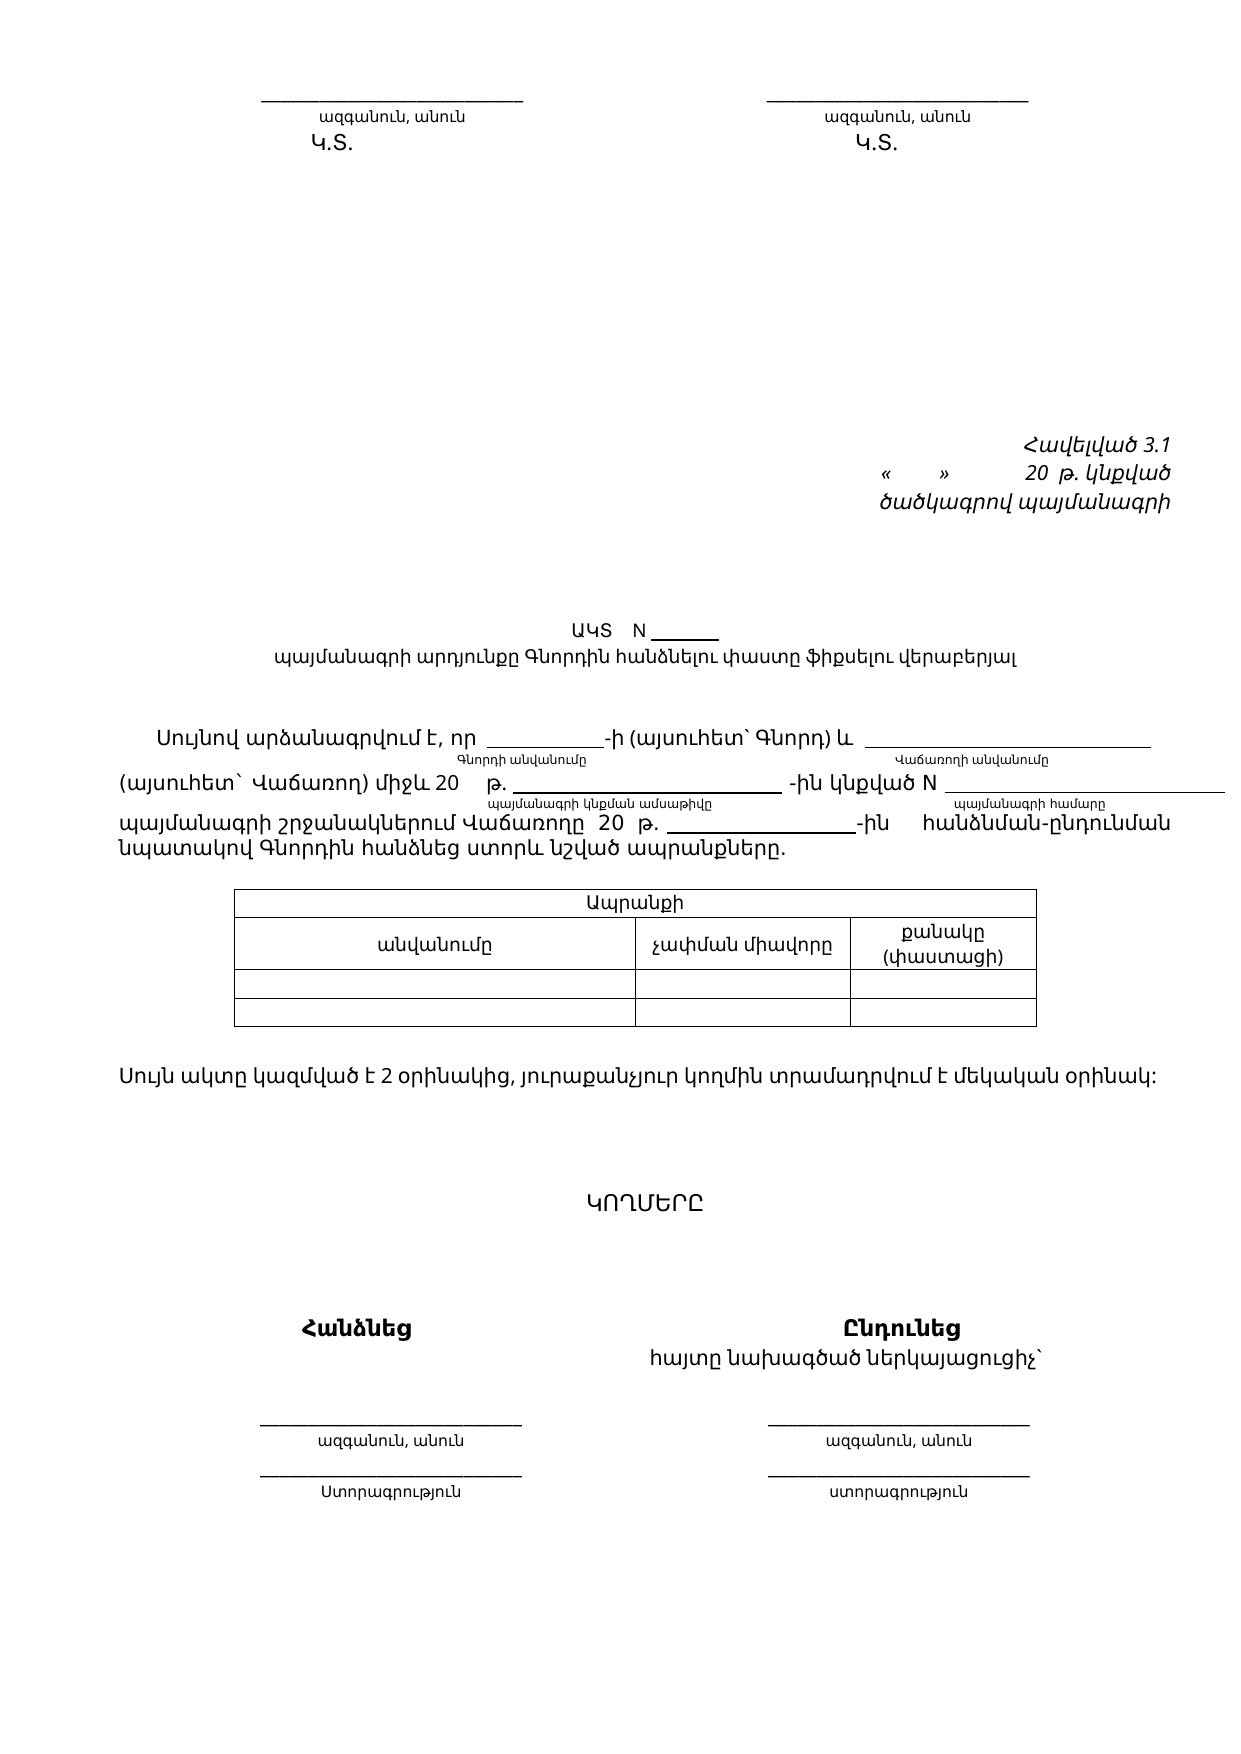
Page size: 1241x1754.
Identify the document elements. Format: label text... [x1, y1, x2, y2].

text Սույն ակտը կազմված է 2 օրինակից, յուրաքանչյուր կողմին տրամադրվում է մեկական օրինակ: [118, 1061, 1171, 1089]
text հայտը նախագծած ներկայացուցիչ` [118, 1343, 1171, 1371]
text ԿՈՂՄԵՐԸ [118, 1187, 1171, 1218]
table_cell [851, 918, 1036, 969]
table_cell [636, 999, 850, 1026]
text պայմանագրի արդյունքը Գնորդին հանձնելու փաստը ֆիքսելու վերաբերյալ [118, 643, 1171, 668]
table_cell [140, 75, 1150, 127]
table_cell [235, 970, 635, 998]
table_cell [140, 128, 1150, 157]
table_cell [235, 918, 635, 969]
text « » 20 թ. կնքված [118, 458, 1171, 487]
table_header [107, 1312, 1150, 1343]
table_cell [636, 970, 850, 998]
text (այսուհետ` Վաճառող) միջև 20 թ. -ին կնքված N [118, 768, 1209, 797]
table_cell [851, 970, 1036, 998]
text Հավելված 3.1 [118, 430, 1171, 458]
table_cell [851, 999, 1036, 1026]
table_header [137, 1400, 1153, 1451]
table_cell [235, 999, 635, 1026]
text ծածկագրով պայմանագրի [118, 487, 1171, 515]
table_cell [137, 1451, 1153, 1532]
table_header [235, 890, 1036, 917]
text պայմանագրի կնքման ամսաթիվը պայմանագրի համարը [118, 797, 1209, 811]
text Գնորդի անվանումը Վաճառողի անվանումը [62, 751, 1171, 768]
text պայմանագրի շրջանակներում Վաճառողը 20 թ. -ին հանձնման-ընդունման նպատակով Գնորդին հանձնեց ստորև նշված ապրանքները. [118, 811, 1171, 860]
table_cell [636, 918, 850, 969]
text ԱԿՏ N [118, 617, 1171, 643]
text Սույնով արձանագրվում է, որ -ի (այսուհետ` Գնորդ) և [62, 723, 1171, 751]
